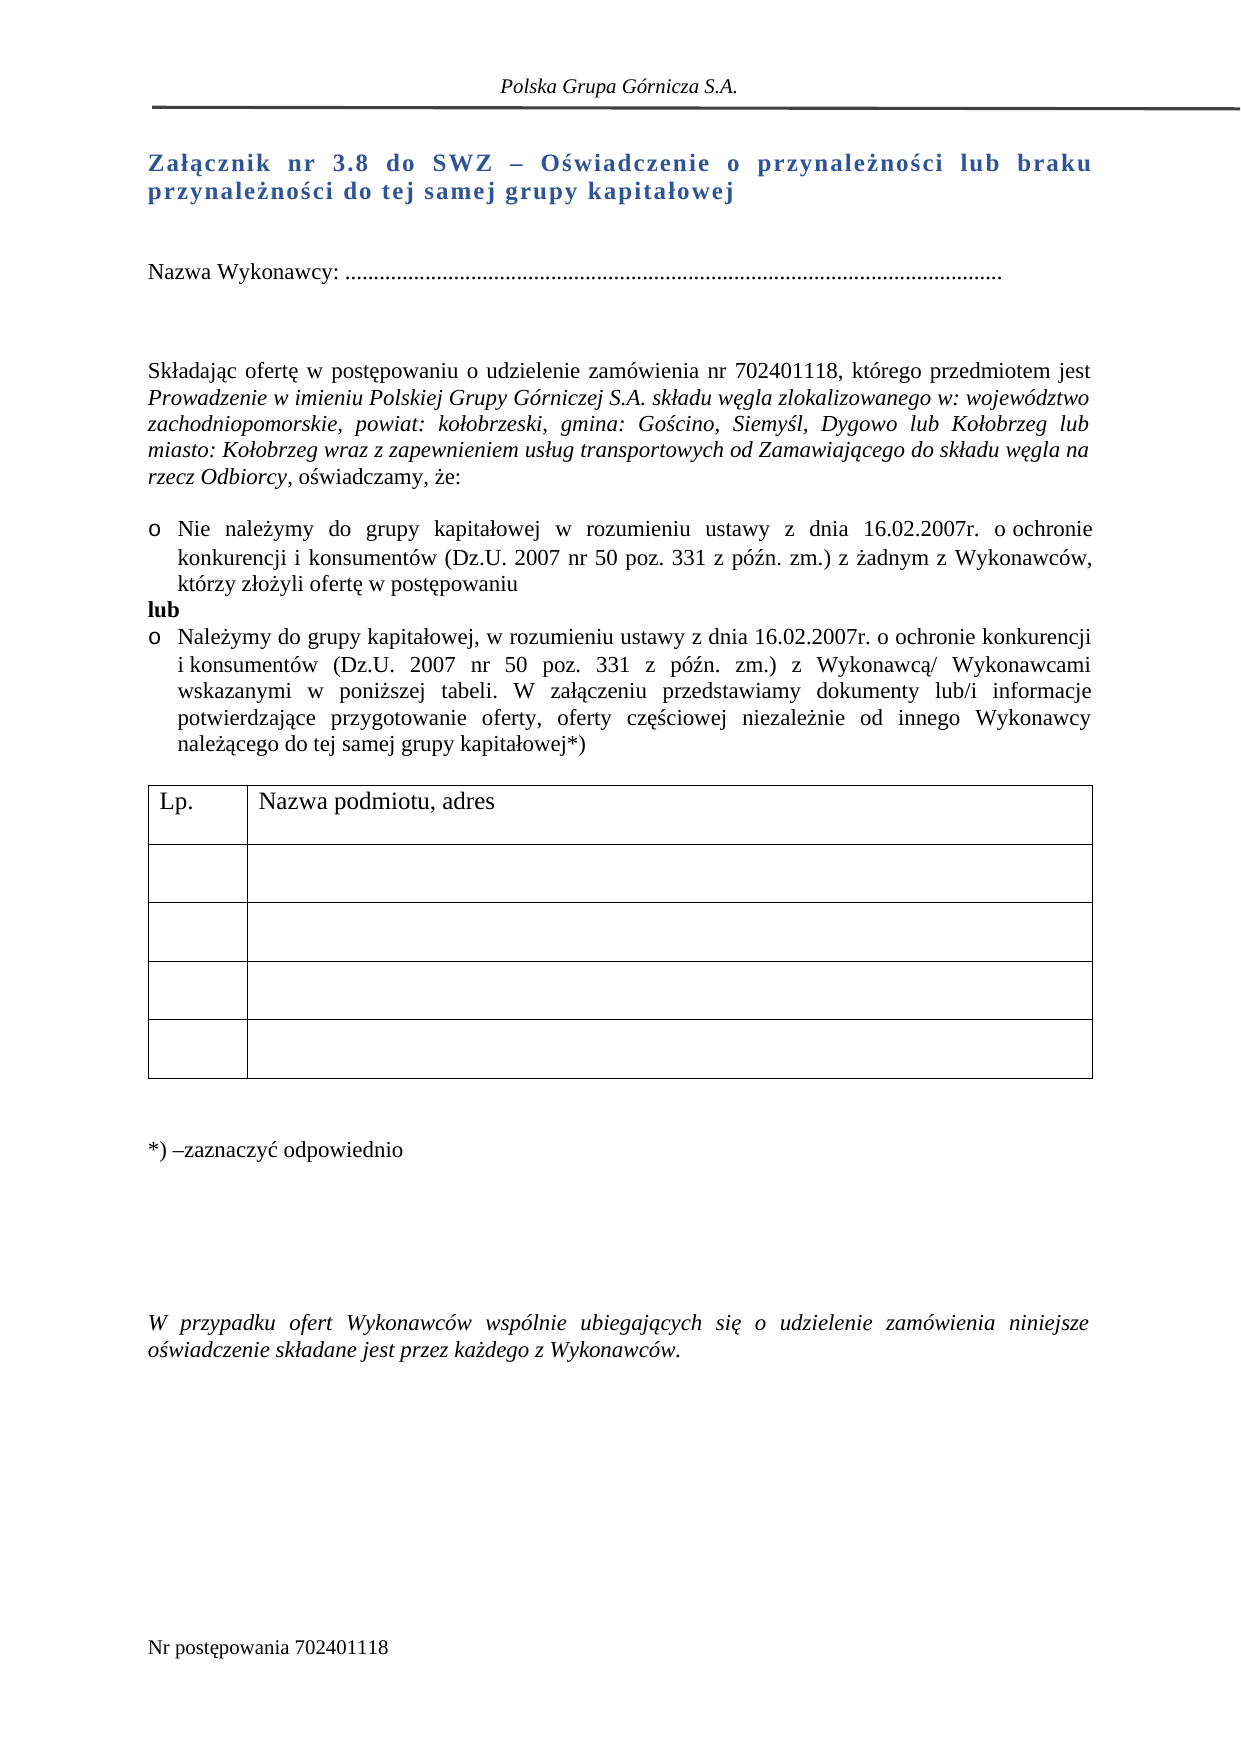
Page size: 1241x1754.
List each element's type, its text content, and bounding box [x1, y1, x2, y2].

text Nazwa Wykonawcy: ................................................................................................................... [148, 258, 1093, 284]
table_cell [248, 845, 1092, 902]
text Załącznik nr 3.8 do SWZ – Oświadczenie o przynależności lub braku przynależności do tej samej grupy kapitałowej [148, 148, 1093, 205]
table_cell [149, 962, 247, 1019]
table_cell [149, 845, 247, 902]
table_header Lp. [149, 786, 247, 844]
table_cell [149, 903, 247, 961]
table_header Nazwa podmiotu, adres [248, 786, 1092, 844]
table_cell [248, 962, 1092, 1019]
list Należymy do grupy kapitałowej, w rozumieniu ustawy z dnia 16.02.2007r. o ochronie konkurencji i konsumentów (Dz.U. 2007 nr 50 poz. 331 z późn. zm.) z Wykonawcą/ Wykonawcami wskazanymi w poniższej tabeli. W załączeniu przedstawiamy dokumenty lub/i informacje potwierdzające przygotowanie oferty, oferty częściowej niezależnie od innego Wykonawcy należącego do tej samej grupy kapitałowej*) [148, 623, 1093, 756]
table_cell [248, 903, 1092, 961]
text *) –zaznaczyć odpowiednio [148, 1136, 1093, 1163]
text W przypadku ofert Wykonawców wspólnie ubiegających się o udzielenie zamówienia niniejsze oświadczenie składane jest przez każdego z Wykonawców. [148, 1309, 1093, 1362]
text lub [148, 596, 1093, 623]
text Składając ofertę w postępowaniu o udzielenie zamówienia nr 702401118, którego przedmiotem jest Prowadzenie w imieniu Polskiej Grupy Górniczej S.A. składu węgla zlokalizowanego w: województwo zachodniopomorskie, powiat: kołobrzeski, gmina: Gościno, Siemyśl, Dygowo lub Kołobrzeg lub miasto: Kołobrzeg wraz z zapewnieniem usług transportowych od Zamawiającego do składu węgla na rzecz Odbiorcy, oświadczamy, że: [148, 357, 1093, 489]
table_cell [149, 1020, 247, 1078]
list Nie należymy do grupy kapitałowej w rozumieniu ustawy z dnia 16.02.2007r. o ochronie konkurencji i konsumentów (Dz.U. 2007 nr 50 poz. 331 z późn. zm.) z żadnym z Wykonawców, którzy złożyli ofertę w postępowaniu [148, 515, 1093, 596]
table_cell [248, 1020, 1092, 1078]
